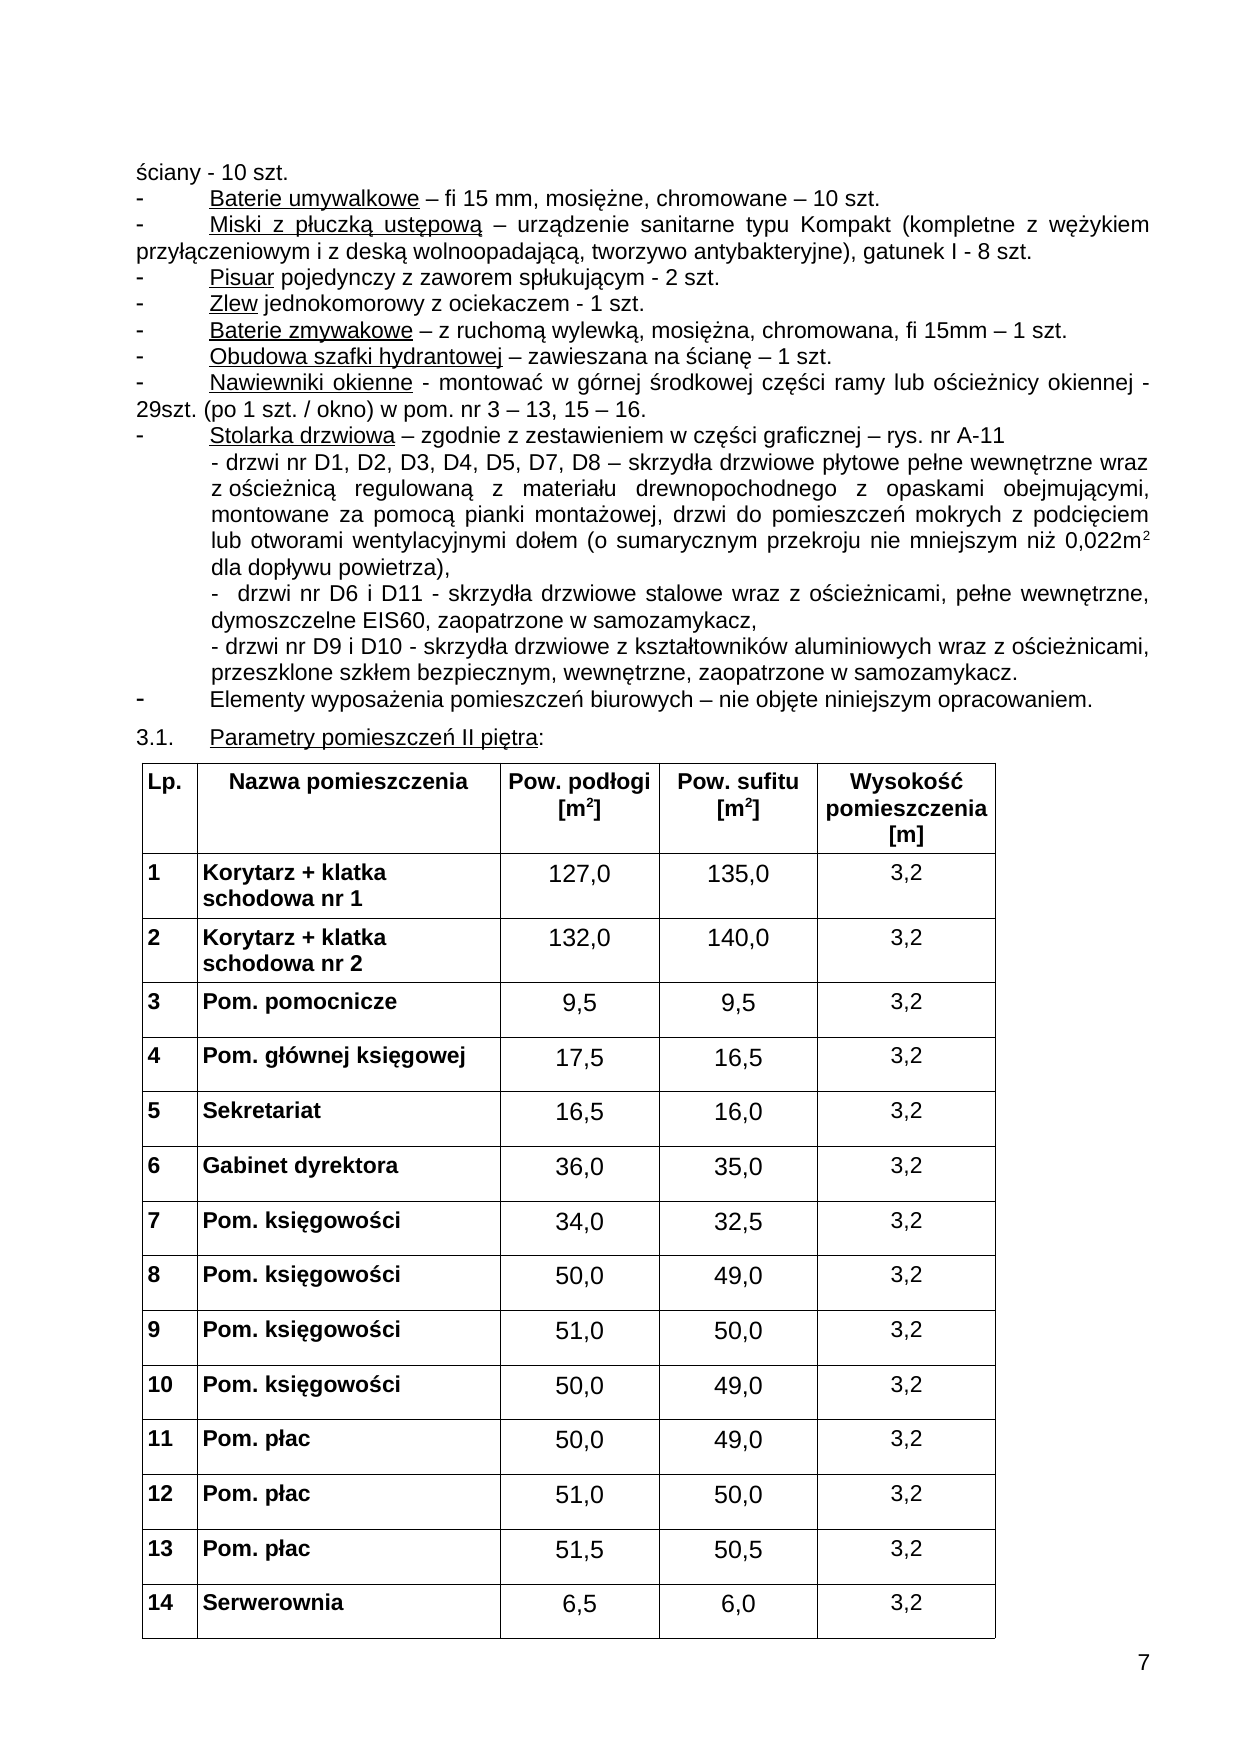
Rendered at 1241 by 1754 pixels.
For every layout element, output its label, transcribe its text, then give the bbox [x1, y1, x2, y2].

table_cell 34,0 [501, 1202, 659, 1255]
table_cell 3,2 [818, 1256, 995, 1310]
table_cell 5 [143, 1092, 197, 1146]
table_cell 3,2 [818, 1366, 995, 1419]
table_cell 7 [143, 1202, 197, 1255]
table_cell Korytarz + klatka schodowa nr 1 [198, 854, 500, 917]
table_cell Pom. księgowości [198, 1366, 500, 1419]
table_cell 49,0 [660, 1420, 817, 1474]
table_cell 3,2 [818, 1147, 995, 1201]
table_cell 6,0 [660, 1585, 817, 1638]
table_cell 127,0 [501, 854, 659, 917]
table_cell 17,5 [501, 1038, 659, 1091]
table_cell 3,2 [818, 983, 995, 1037]
table_cell 14 [143, 1585, 197, 1638]
table_cell Gabinet dyrektora [198, 1147, 500, 1201]
list Baterie zmywakowe – z ruchomą wylewką, mosiężna, chromowana, fi 15mm – 1 szt. [136, 317, 1150, 343]
table_cell Pom. księgowości [198, 1311, 500, 1365]
table_cell 2 [143, 919, 197, 982]
table_cell 6,5 [501, 1585, 659, 1638]
table_cell 32,5 [660, 1202, 817, 1255]
table_header Lp. [143, 764, 197, 853]
table_cell 51,0 [501, 1311, 659, 1365]
table_cell 3,2 [818, 1038, 995, 1091]
table_cell 9,5 [501, 983, 659, 1037]
table_cell 9,5 [660, 983, 817, 1037]
table_cell Pom. płac [198, 1530, 500, 1583]
table_cell Pom. płac [198, 1475, 500, 1529]
table_cell 3,2 [818, 1311, 995, 1365]
text - drzwi nr D6 i D11 - skrzydła drzwiowe stalowe wraz z ościeżnicami, pełne wewnętrzne, dymoszczelne EIS60, zaopatrzone w samozamykacz, [211, 580, 1150, 633]
table_cell 132,0 [501, 919, 659, 982]
table_cell 3 [143, 983, 197, 1037]
table_cell 16,0 [660, 1092, 817, 1146]
table_cell 9 [143, 1311, 197, 1365]
table_cell 3,2 [818, 1092, 995, 1146]
text 3.1. Parametry pomieszczeń II piętra: [64, 724, 1150, 751]
table_cell 35,0 [660, 1147, 817, 1201]
table_cell 4 [143, 1038, 197, 1091]
table_cell 50,5 [660, 1530, 817, 1583]
table_cell Pom. płac [198, 1420, 500, 1474]
table_cell 50,0 [501, 1366, 659, 1419]
list Baterie umywalkowe – fi 15 mm, mosiężne, chromowane – 10 szt. [136, 185, 1150, 211]
table_cell 1 [143, 854, 197, 917]
table_cell 140,0 [660, 919, 817, 982]
list Miski z płuczką ustępową – urządzenie sanitarne typu Kompakt (kompletne z wężykiem przyłączeniowym i z deską wolnoopadającą, tworzywo antybakteryjne), gatunek I - 8 szt. [136, 211, 1150, 264]
table_cell 3,2 [818, 1530, 995, 1583]
table_cell 10 [143, 1366, 197, 1419]
table_cell 51,5 [501, 1530, 659, 1583]
table_cell Pom. księgowości [198, 1256, 500, 1310]
table_cell 13 [143, 1530, 197, 1583]
table_cell 49,0 [660, 1256, 817, 1310]
table_cell 3,2 [818, 1585, 995, 1638]
table_header Wysokość pomieszczenia [m] [818, 764, 995, 853]
table_cell 49,0 [660, 1366, 817, 1419]
list Pisuar pojedynczy z zaworem spłukującym - 2 szt. [136, 264, 1150, 290]
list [136, 158, 1150, 185]
table_cell Korytarz + klatka schodowa nr 2 [198, 919, 500, 982]
table_cell 50,0 [501, 1420, 659, 1474]
table_header Nazwa pomieszczenia [198, 764, 500, 853]
table_cell 12 [143, 1475, 197, 1529]
table_cell 16,5 [501, 1092, 659, 1146]
table_cell 3,2 [818, 919, 995, 982]
table_cell 6 [143, 1147, 197, 1201]
table_cell 51,0 [501, 1475, 659, 1529]
table_cell 50,0 [501, 1256, 659, 1310]
table_header Pow. sufitu [m2] [660, 764, 817, 853]
table_cell 50,0 [660, 1475, 817, 1529]
list Nawiewniki okienne - montować w górnej środkowej części ramy lub ościeżnicy okiennej - 29szt. (po 1 szt. / okno) w pom. nr 3 – 13, 15 – 16. [136, 369, 1150, 422]
list Elementy wyposażenia pomieszczeń biurowych – nie objęte niniejszym opracowaniem. [136, 686, 1150, 712]
table_cell 3,2 [818, 1475, 995, 1529]
table_header Pow. podłogi [m2] [501, 764, 659, 853]
table_cell 36,0 [501, 1147, 659, 1201]
table_cell 8 [143, 1256, 197, 1310]
table_cell Serwerownia [198, 1585, 500, 1638]
text - drzwi nr D1, D2, D3, D4, D5, D7, D8 – skrzydła drzwiowe płytowe pełne wewnętrzne wraz z ościeżnicą regulowaną z materiału drewnopochodnego z opaskami obejmującymi, montowane za pomocą pianki montażowej, drzwi do pomieszczeń mokrych z podcięciem lub otworami wentylacyjnymi dołem (o sumarycznym przekroju nie mniejszym niż 0,022m2 dla dopływu powietrza), [211, 448, 1150, 580]
table_cell 50,0 [660, 1311, 817, 1365]
text - drzwi nr D9 i D10 - skrzydła drzwiowe z kształtowników aluminiowych wraz z ościeżnicami, przeszklone szkłem bezpiecznym, wewnętrzne, zaopatrzone w samozamykacz. [211, 633, 1150, 686]
list Stolarka drzwiowa – zgodnie z zestawieniem w części graficznej – rys. nr A-11 [136, 422, 1150, 448]
table_cell 16,5 [660, 1038, 817, 1091]
table_cell 135,0 [660, 854, 817, 917]
table_cell Pom. księgowości [198, 1202, 500, 1255]
table_cell 3,2 [818, 1420, 995, 1474]
table_cell 11 [143, 1420, 197, 1474]
list Zlew jednokomorowy z ociekaczem - 1 szt. [136, 290, 1150, 317]
table_cell Sekretariat [198, 1092, 500, 1146]
table_cell Pom. pomocnicze [198, 983, 500, 1037]
table_cell Pom. głównej księgowej [198, 1038, 500, 1091]
table_cell 3,2 [818, 1202, 995, 1255]
list Obudowa szafki hydrantowej – zawieszana na ścianę – 1 szt. [136, 343, 1150, 369]
table_cell 3,2 [818, 854, 995, 917]
